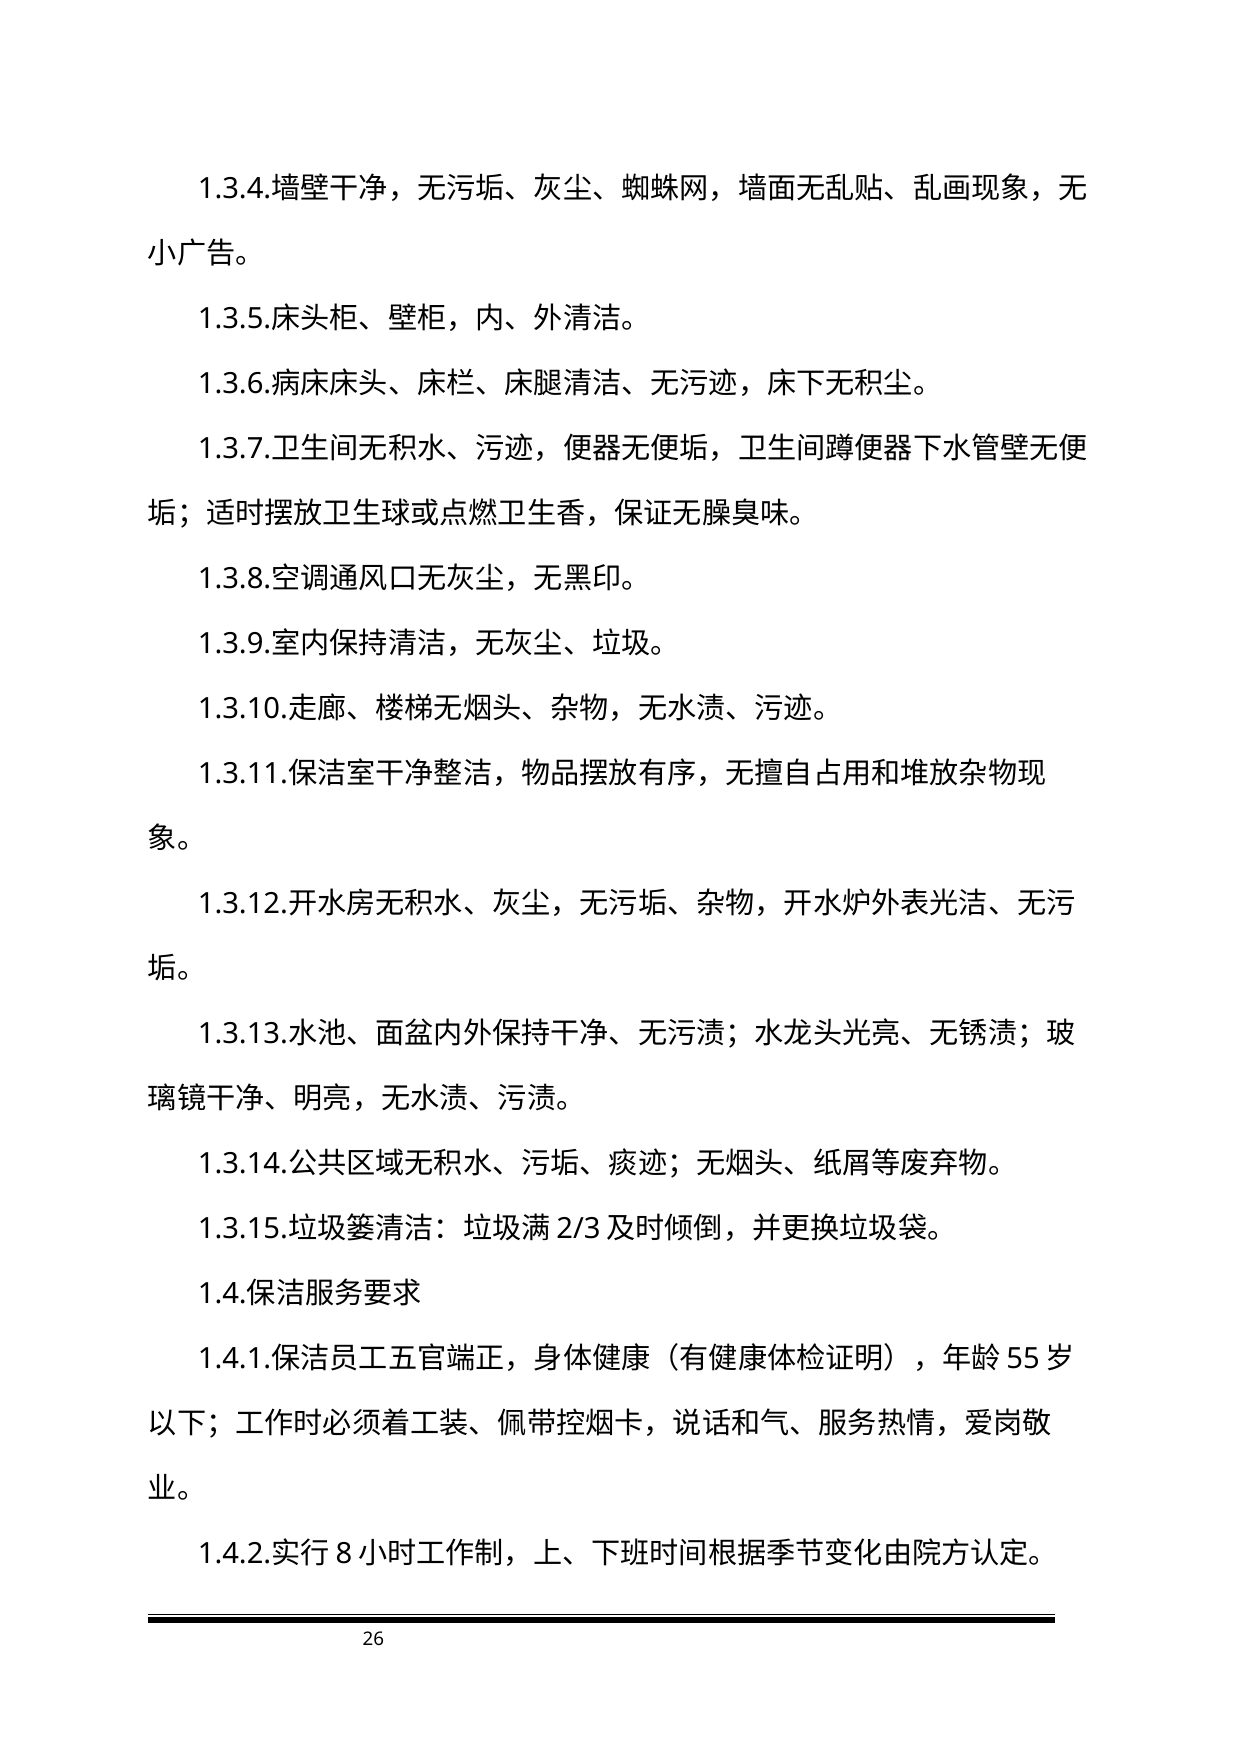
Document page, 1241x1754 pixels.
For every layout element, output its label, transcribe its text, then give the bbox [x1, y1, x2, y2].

text 1.4.1.保洁员工五官端正，身体健康（有健康体检证明），年龄55岁以下；工作时必须着工装、佩带控烟卡，说话和气、服务热情，爱岗敬业。 [148, 1323, 1093, 1518]
text 1.3.4.墙壁干净，无污垢、灰尘、蜘蛛网，墙面无乱贴、乱画现象，无小广告。 [148, 153, 1093, 283]
text 1.3.5.床头柜、壁柜，内、外清洁。 [148, 283, 1093, 348]
text 1.3.13.水池、面盆内外保持干净、无污渍；水龙头光亮、无锈渍；玻璃镜干净、明亮，无水渍、污渍。 [148, 998, 1093, 1128]
text 1.3.15.垃圾篓清洁：垃圾满2/3及时倾倒，并更换垃圾袋。 [148, 1193, 1093, 1258]
text 1.3.6.病床床头、床栏、床腿清洁、无污迹，床下无积尘。 [148, 348, 1093, 413]
text 1.3.11.保洁室干净整洁，物品摆放有序，无擅自占用和堆放杂物现象。 [148, 738, 1093, 868]
text 1.4.保洁服务要求 [148, 1258, 1093, 1323]
text 1.3.8.空调通风口无灰尘，无黑印。 [148, 543, 1093, 608]
text 1.3.7.卫生间无积水、污迹，便器无便垢，卫生间蹲便器下水管壁无便垢；适时摆放卫生球或点燃卫生香，保证无臊臭味。 [148, 413, 1093, 543]
text 1.4.2.实行8小时工作制，上、下班时间根据季节变化由院方认定。 [148, 1518, 1093, 1583]
text 1.3.10.走廊、楼梯无烟头、杂物，无水渍、污迹。 [148, 673, 1093, 738]
text 1.3.12.开水房无积水、灰尘，无污垢、杂物，开水炉外表光洁、无污垢。 [148, 868, 1093, 998]
text 1.3.9.室内保持清洁，无灰尘、垃圾。 [148, 608, 1093, 673]
text 1.3.14.公共区域无积水、污垢、痰迹；无烟头、纸屑等废弃物。 [148, 1128, 1093, 1193]
